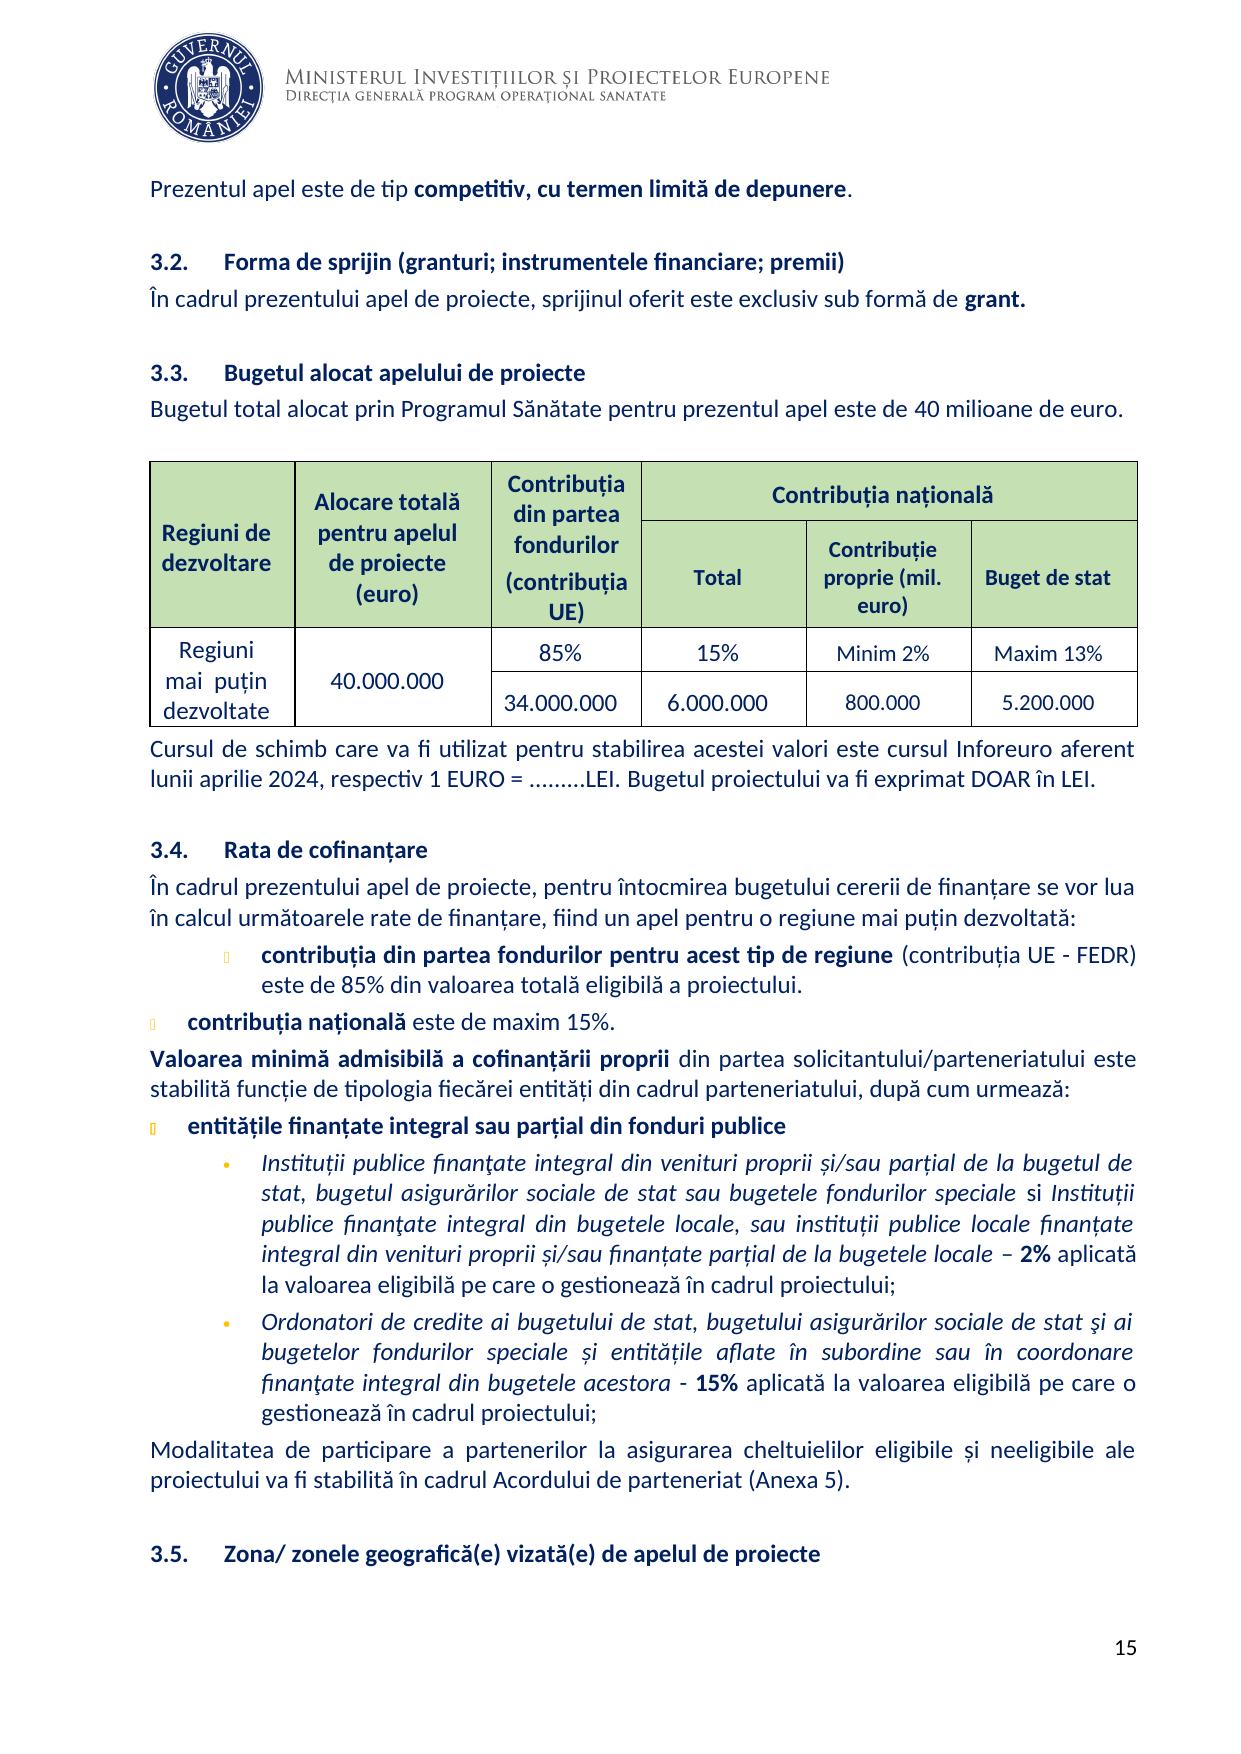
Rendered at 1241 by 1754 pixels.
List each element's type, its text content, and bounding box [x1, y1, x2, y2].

table_cell 6.000.000 [642, 672, 806, 726]
table_cell 800.000 [807, 672, 971, 726]
table_header Contribuția națională [642, 462, 1137, 520]
table_cell 40.000.000 [296, 628, 491, 726]
text Prezentul apel este de tip competitiv, cu termen limită de depunere. [150, 173, 1124, 203]
table_cell 15% [642, 628, 806, 671]
list Ordonatori de credite ai bugetului de stat, bugetului asigurărilor sociale de stat şi ai bugetelor fondurilor speciale și entitățile aflate în subordine sau în coordonare finanţate integral din bugetele acestora - 15% aplicată la valoarea eligibilă pe care o gestionează în cadrul proiectului; [224, 1306, 1137, 1428]
table_cell Buget de stat [972, 521, 1137, 627]
text În cadrul prezentului apel de proiecte, sprijinul oferit este exclusiv sub formă de grant. [150, 283, 1137, 314]
table_header Regiuni de dezvoltare [151, 462, 294, 627]
list Forma de sprijin (granturi; instrumentele financiare; premii) [150, 246, 1137, 277]
list Rata de cofinanțare [150, 835, 1137, 865]
table_cell 34.000.000 [492, 672, 641, 726]
text Bugetul total alocat prin Programul Sănătate pentru prezentul apel este de 40 milioane de euro. [150, 393, 1137, 424]
list contribuția națională este de maxim 15%. [150, 1006, 1137, 1037]
table_cell 85% [492, 628, 641, 671]
table_cell Total [642, 521, 806, 627]
list Instituții publice finanţate integral din venituri proprii și/sau parțial de la bugetul de stat, bugetul asigurărilor sociale de stat sau bugetele fondurilor speciale si Instituții publice finanţate integral din bugetele locale, sau instituții publice locale finanțate integral din venituri proprii și/sau finanțate parțial de la bugetele locale – 2% aplicată la valoarea eligibilă pe care o gestionează în cadrul proiectului; [224, 1147, 1137, 1299]
table_cell Contribuție proprie (mil. euro) [807, 521, 971, 627]
table_cell Regiuni mai puțin dezvoltate [151, 628, 294, 726]
table_cell 5.200.000 [972, 672, 1137, 726]
list Zona/ zonele geografică(e) vizată(e) de apelul de proiecte [150, 1538, 1137, 1569]
list contribuția din partea fondurilor pentru acest tip de regiune (contribuția UE - FEDR) este de 85% din valoarea totală eligibilă a proiectului. [224, 939, 1137, 1000]
picture [150, 29, 854, 145]
table_cell Maxim 13% [972, 628, 1137, 671]
table_cell Minim 2% [807, 628, 971, 671]
text În cadrul prezentului apel de proiecte, pentru întocmirea bugetului cererii de finanțare se vor lua în calcul următoarele rate de finanțare, fiind un apel pentru o regiune mai puțin dezvoltată: [150, 871, 1137, 932]
table_header Alocare totală pentru apelul de proiecte (euro) [296, 462, 491, 627]
text Cursul de schimb care va fi utilizat pentru stabilirea acestei valori este cursul Inforeuro aferent lunii aprilie 2024, respectiv 1 EURO = .........LEI. Bugetul proiectului va fi exprimat DOAR în LEI. [150, 733, 1137, 794]
text Valoarea minimă admisibilă a cofinanțării proprii din partea solicitantului/parteneriatului este stabilită funcție de tipologia fiecărei entități din cadrul parteneriatului, după cum urmează: [150, 1043, 1137, 1104]
table_header Contribuția din partea fondurilor (contribuția UE) [492, 462, 641, 627]
list Bugetul alocat apelului de proiecte [150, 357, 1137, 387]
text Modalitatea de participare a partenerilor la asigurarea cheltuielilor eligibile și neeligibile ale proiectului va fi stabilită în cadrul Acordului de parteneriat (Anexa 5). [150, 1434, 1137, 1495]
list entitățile finanțate integral sau parțial din fonduri publice [150, 1110, 1137, 1141]
